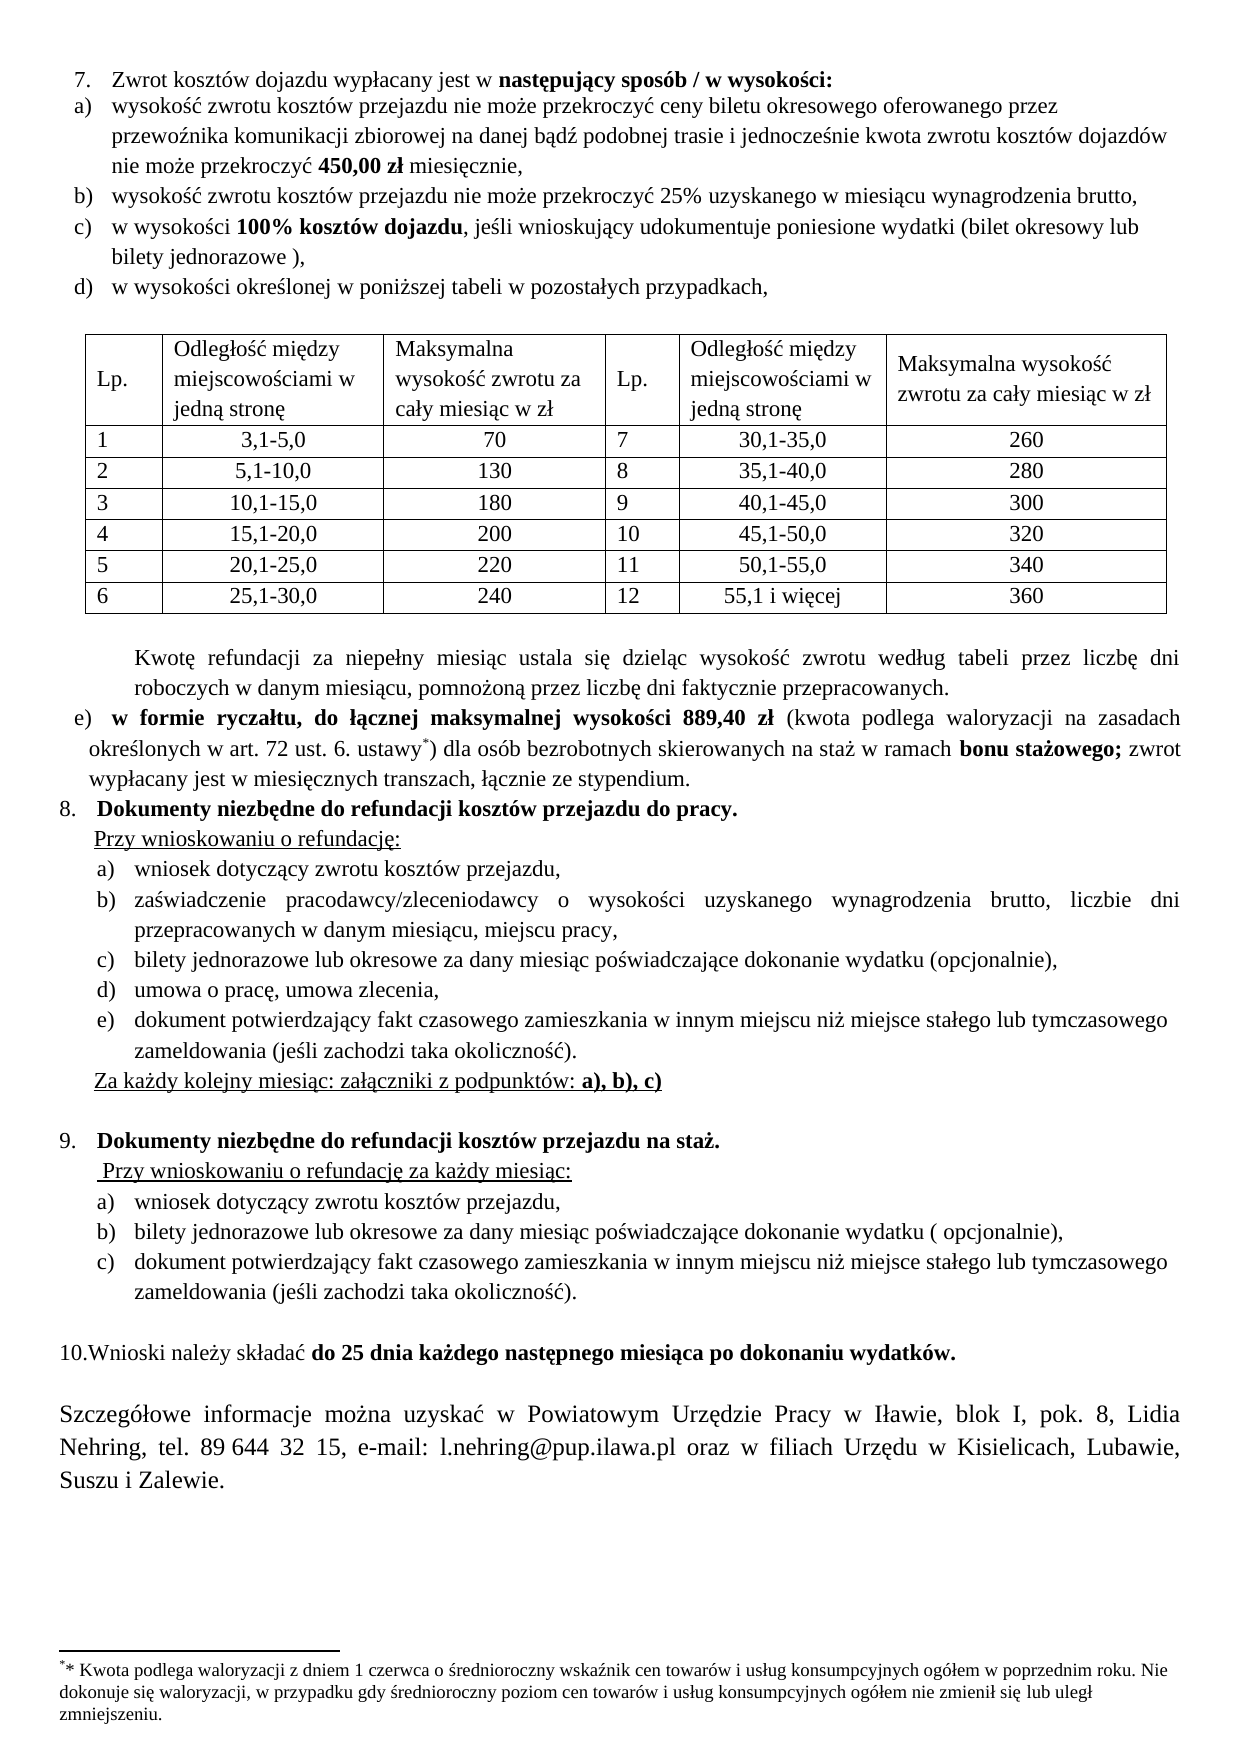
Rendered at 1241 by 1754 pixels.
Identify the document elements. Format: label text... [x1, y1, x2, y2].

text Kwotę refundacji za niepełny miesiąc ustala się dzieląc wysokość zwrotu według tabeli przez liczbę dni roboczych w danym miesiącu, pomnożoną przez liczbę dni faktycznie przepracowanych. [134, 644, 1181, 701]
table_cell 300 [887, 489, 1166, 519]
table_header Odległość między miejscowościami w jedną stronę [163, 335, 383, 425]
table_header Lp. [86, 335, 162, 425]
list w wysokości 100% kosztów dojazdu, jeśli wnioskujący udokumentuje poniesione wydatki (bilet okresowy lub bilety jednorazowe ), [74, 213, 1181, 269]
table_cell 260 [887, 426, 1166, 457]
list w formie ryczałtu, do łącznej maksymalnej wysokości 889,40 zł (kwota podlega waloryzacji na zasadach określonych w art. 72 ust. 6. ustawy*) dla osób bezrobotnych skierowanych na staż w ramach bonu stażowego; zwrot wypłacany jest w miesięcznych transzach, łącznie ze stypendium. [74, 704, 1181, 791]
list wysokość zwrotu kosztów przejazdu nie może przekroczyć 25% uzyskanego w miesiącu wynagrodzenia brutto, [74, 183, 1181, 209]
table_cell 3 [86, 489, 162, 519]
table_cell 10 [606, 520, 679, 550]
text Przy wnioskowaniu o refundację za każdy miesiąc: [97, 1158, 1181, 1184]
table_cell 20,1-25,0 [163, 551, 383, 582]
table_cell 11 [606, 551, 679, 582]
table_cell 10,1-15,0 [163, 489, 383, 519]
list dokument potwierdzający fakt czasowego zamieszkania w innym miejscu niż miejsce stałego lub tymczasowego zameldowania (jeśli zachodzi taka okoliczność). [97, 1248, 1181, 1305]
table_header Maksymalna wysokość zwrotu za cały miesiąc w zł [384, 335, 605, 425]
table_cell 180 [384, 489, 605, 519]
table_cell 7 [606, 426, 679, 457]
list zaświadczenie pracodawcy/zleceniodawcy o wysokości uzyskanego wynagrodzenia brutto, liczbie dni przepracowanych w danym miesiącu, miejscu pracy, [97, 886, 1181, 942]
list w wysokości określonej w poniższej tabeli w pozostałych przypadkach, [74, 273, 1181, 299]
list wysokość zwrotu kosztów przejazdu nie może przekroczyć ceny biletu okresowego oferowanego przez przewoźnika komunikacji zbiorowej na danej bądź podobnej trasie i jednocześnie kwota zwrotu kosztów dojazdów nie może przekroczyć 450,00 zł miesięcznie, [74, 92, 1181, 179]
table_cell 340 [887, 551, 1166, 582]
text 10.Wnioski należy składać do 25 dnia każdego następnego miesiąca po dokonaniu wydatków. [59, 1339, 1181, 1365]
table_cell 15,1-20,0 [163, 520, 383, 550]
list Dokumenty niezbędne do refundacji kosztów przejazdu do pracy. [59, 795, 1181, 821]
table_cell 4 [86, 520, 162, 550]
list bilety jednorazowe lub okresowe za dany miesiąc poświadczające dokonanie wydatku ( opcjonalnie), [97, 1218, 1181, 1244]
list Dokumenty niezbędne do refundacji kosztów przejazdu na staż. [59, 1127, 1181, 1154]
list wniosek dotyczący zwrotu kosztów przejazdu, [97, 1188, 1181, 1214]
table_cell 360 [887, 583, 1166, 613]
table_cell 5,1-10,0 [163, 458, 383, 488]
list dokument potwierdzający fakt czasowego zamieszkania w innym miejscu niż miejsce stałego lub tymczasowego zameldowania (jeśli zachodzi taka okoliczność). [97, 1007, 1181, 1063]
table_cell 280 [887, 458, 1166, 488]
table_cell 12 [606, 583, 679, 613]
table_cell 130 [384, 458, 605, 488]
table_cell 320 [887, 520, 1166, 550]
table_cell 9 [606, 489, 679, 519]
table_cell 45,1-50,0 [680, 520, 886, 550]
table_cell 5 [86, 551, 162, 582]
table_header Lp. [606, 335, 679, 425]
list Zwrot kosztów dojazdu wypłacany jest w następujący sposób / w wysokości: [74, 66, 1181, 92]
table_cell 200 [384, 520, 605, 550]
table_cell 30,1-35,0 [680, 426, 886, 457]
table_cell 220 [384, 551, 605, 582]
table_cell 2 [86, 458, 162, 488]
table_cell 70 [384, 426, 605, 457]
table_header Odległość między miejscowościami w jedną stronę [680, 335, 886, 425]
table_cell 6 [86, 583, 162, 613]
table_cell 55,1 i więcej [680, 583, 886, 613]
table_header Maksymalna wysokość zwrotu za cały miesiąc w zł [887, 335, 1166, 425]
text Za każdy kolejny miesiąc: załączniki z podpunktów: a), b), c) [59, 1067, 1181, 1093]
list bilety jednorazowe lub okresowe za dany miesiąc poświadczające dokonanie wydatku (opcjonalnie), [97, 946, 1181, 972]
table_cell 8 [606, 458, 679, 488]
table_cell 35,1-40,0 [680, 458, 886, 488]
list wniosek dotyczący zwrotu kosztów przejazdu, [97, 856, 1181, 882]
text Przy wnioskowaniu o refundację: [59, 825, 1181, 852]
text Szczegółowe informacje można uzyskać w Powiatowym Urzędzie Pracy w Iławie, blok I, pok. 8, Lidia Nehring, tel. 89 644 32 15, e-mail: l.nehring@pup.ilawa.pl oraz w filiach Urzędu w Kisielicach, Lubawie, Suszu i Zalewie. [59, 1399, 1181, 1494]
table_cell 25,1-30,0 [163, 583, 383, 613]
table_cell 40,1-45,0 [680, 489, 886, 519]
table_cell 3,1-5,0 [163, 426, 383, 457]
table_cell 240 [384, 583, 605, 613]
table_cell 50,1-55,0 [680, 551, 886, 582]
list umowa o pracę, umowa zlecenia, [97, 976, 1181, 1003]
table_cell 1 [86, 426, 162, 457]
